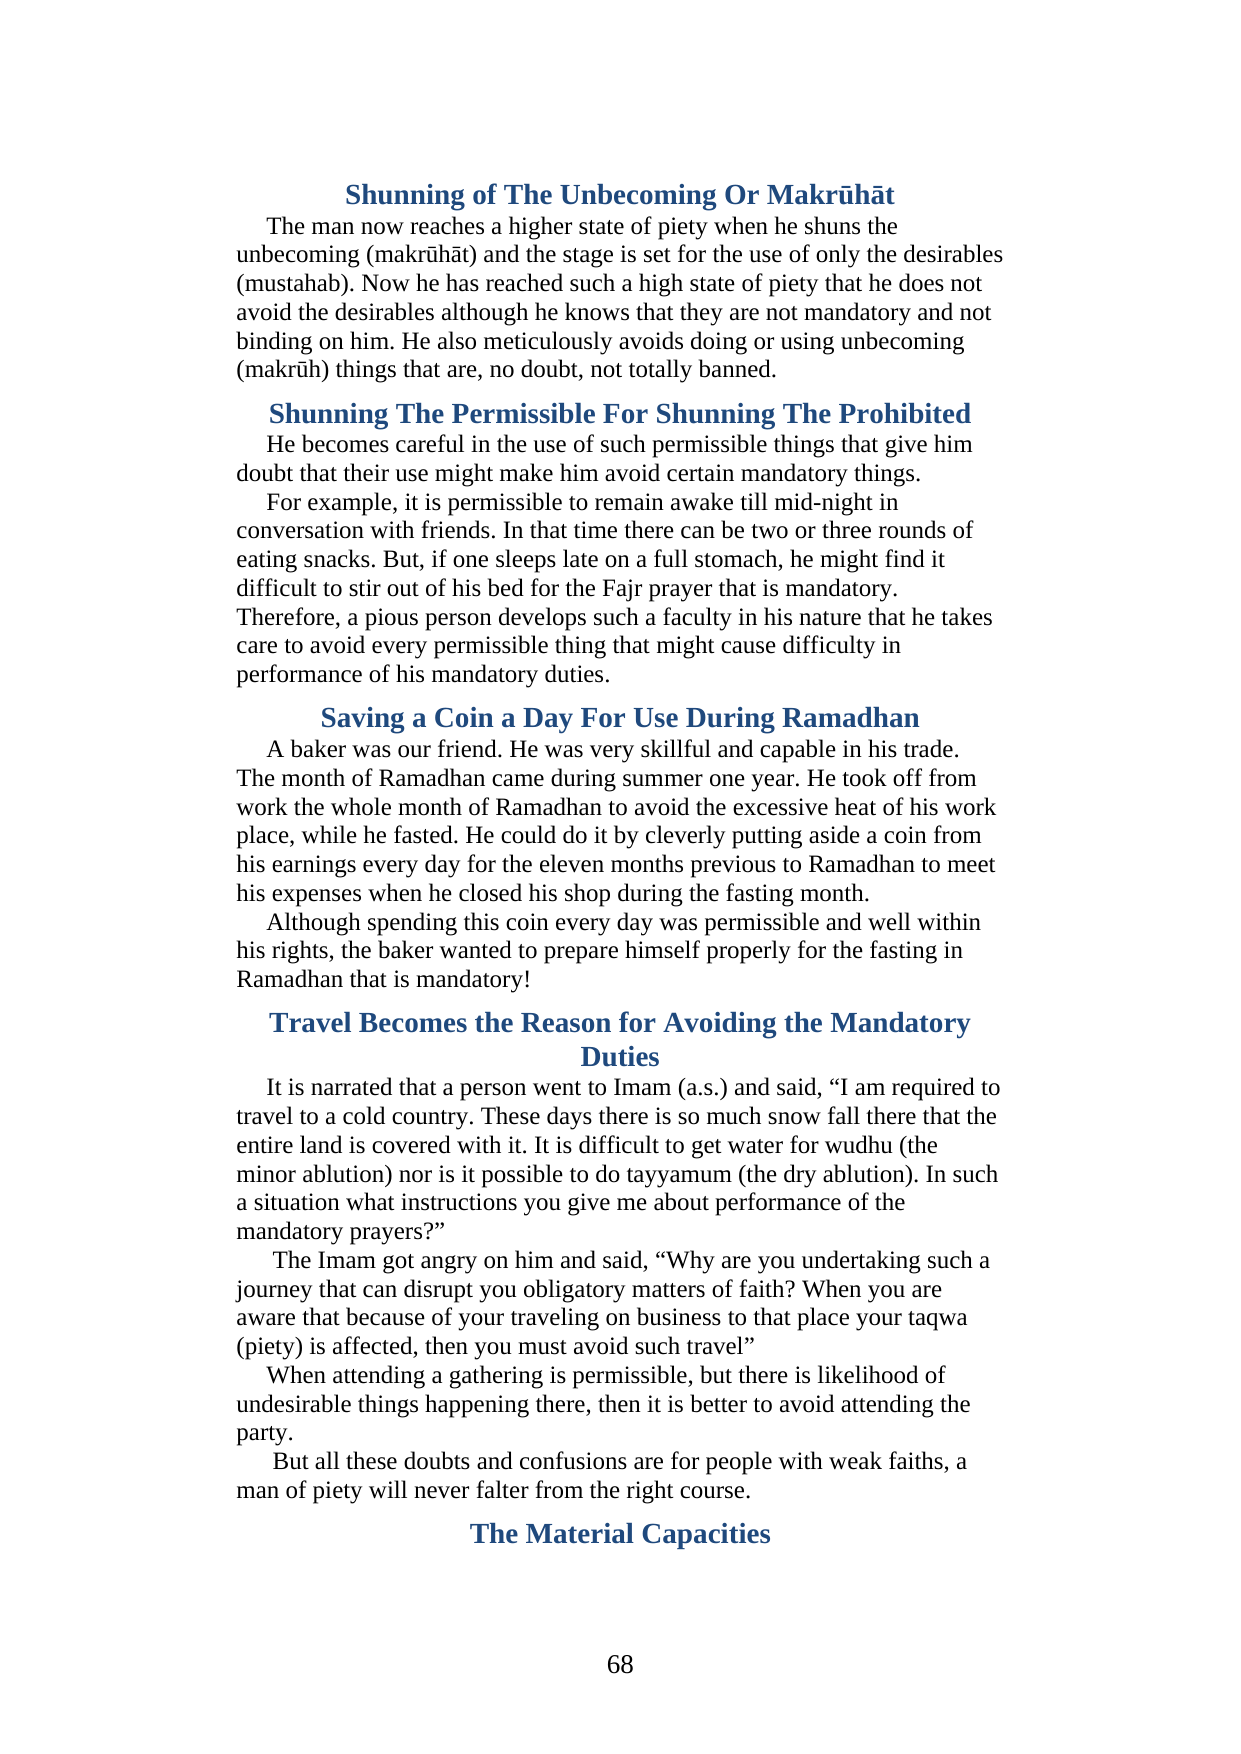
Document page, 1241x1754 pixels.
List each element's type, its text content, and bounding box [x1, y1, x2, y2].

text A baker was our friend. He was very skillful and capable in his trade. The month of Ramadhan came during summer one year. He took off from work the whole month of Ramadhan to avoid the excessive heat of his work place, while he fasted. He could do it by cleverly putting aside a coin from his earnings every day for the eleven months previous to Ramadhan to meet his expenses when he closed his shop during the fasting month. [236, 734, 1004, 907]
text It is narrated that a person went to Imam (a.s.) and said, “I am required to travel to a cold country. These days there is so much snow fall there that the entire land is covered with it. It is difficult to get water for wudhu (the minor ablution) nor is it possible to do tayyamum (the dry ablution). In such a situation what instructions you give me about performance of the mandatory prayers?” [236, 1072, 1004, 1245]
text The Imam got angry on him and said, “Why are you undertaking such a journey that can disrupt you obligatory matters of faith? When you are aware that because of your traveling on business to that place your taqwa (piety) is affected, then you must avoid such travel” [236, 1245, 1004, 1360]
text The man now reaches a higher state of piety when he shuns the unbecoming (makrūhāt) and the stage is set for the use of only the desirables (mustahab). Now he has reached such a high state of piety that he does not avoid the desirables although he knows that they are not mandatory and not binding on him. He also meticulously avoids doing or using unbecoming (makrūh) things that are, no doubt, not totally banned. [236, 211, 1004, 383]
text But all these doubts and confusions are for people with weak faiths, a man of piety will never falter from the right course. [236, 1446, 1004, 1504]
subtitle Shunning The Permissible For Shunning The Prohibited [236, 396, 1004, 429]
subtitle Saving a Coin a Day For Use During Ramadhan [236, 701, 1004, 734]
text Although spending this coin every day was permissible and well within his rights, the baker wanted to prepare himself properly for the fasting in Ramadhan that is mandatory! [236, 907, 1004, 993]
subtitle Shunning of The Unbecoming Or Makrūhāt [236, 177, 1004, 211]
text For example, it is permissible to remain awake till mid-night in conversation with friends. In that time there can be two or three rounds of eating snacks. But, if one sleeps late on a full stomach, he might find it difficult to stir out of his bed for the Fajr prayer that is mandatory. Therefore, a pious person develops such a faculty in his nature that he takes care to avoid every permissible thing that might cause difficulty in performance of his mandatory duties. [236, 487, 1004, 688]
text He becomes careful in the use of such permissible things that give him doubt that their use might make him avoid certain mandatory things. [236, 429, 1004, 487]
subtitle The Material Capacities [236, 1516, 1004, 1550]
text When attending a gathering is permissible, but there is likelihood of undesirable things happening there, then it is better to avoid attending the party. [236, 1360, 1004, 1446]
subtitle Travel Becomes the Reason for Avoiding the Mandatory Duties [236, 1005, 1004, 1072]
